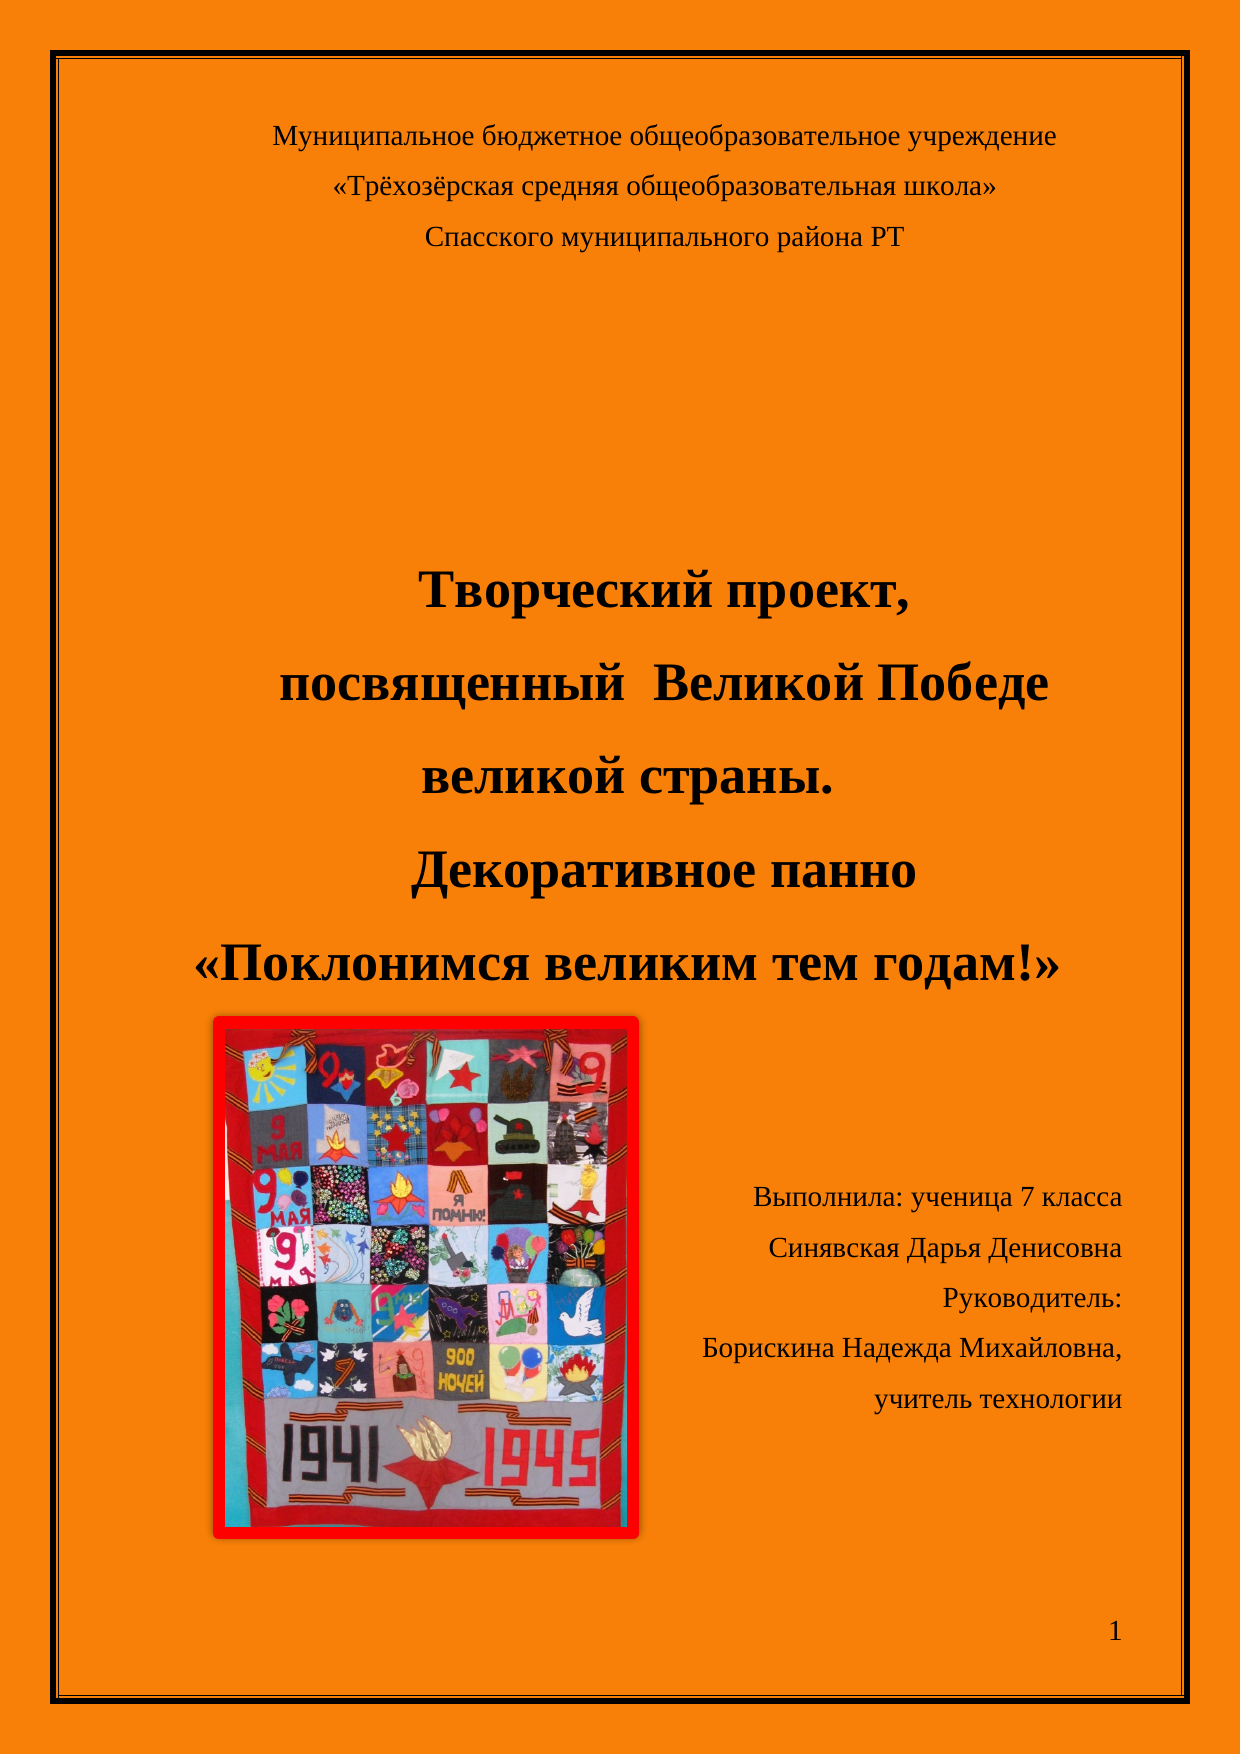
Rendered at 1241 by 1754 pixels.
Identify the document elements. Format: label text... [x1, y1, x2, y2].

text Муниципальное бюджетное общеобразовательное учреждение [133, 118, 1122, 152]
text Выполнила: ученица 7 класса [133, 1103, 1122, 1213]
text Синявская Дарья Денисовна [133, 1230, 1122, 1263]
text Декоративное панно [133, 837, 1122, 899]
text Творческий проект, [133, 557, 1122, 619]
text «Трёхозёрская средняя общеобразовательная школа» [133, 168, 1122, 202]
picture [225, 1314, 627, 1330]
picture [225, 1213, 627, 1230]
text «Поклонимся великим тем годам!» [133, 930, 1122, 993]
picture [225, 1414, 627, 1527]
text учитель технологии [133, 1381, 1122, 1414]
text Спасского муниципального района РТ [133, 219, 1122, 252]
text посвященный Великой Победе великой страны. [133, 650, 1122, 806]
text Руководитель: [133, 1280, 1122, 1314]
picture [225, 1029, 627, 1103]
text Борискина Надежда Михайловна, [133, 1330, 1122, 1364]
picture [225, 1263, 627, 1280]
picture [225, 1364, 627, 1381]
